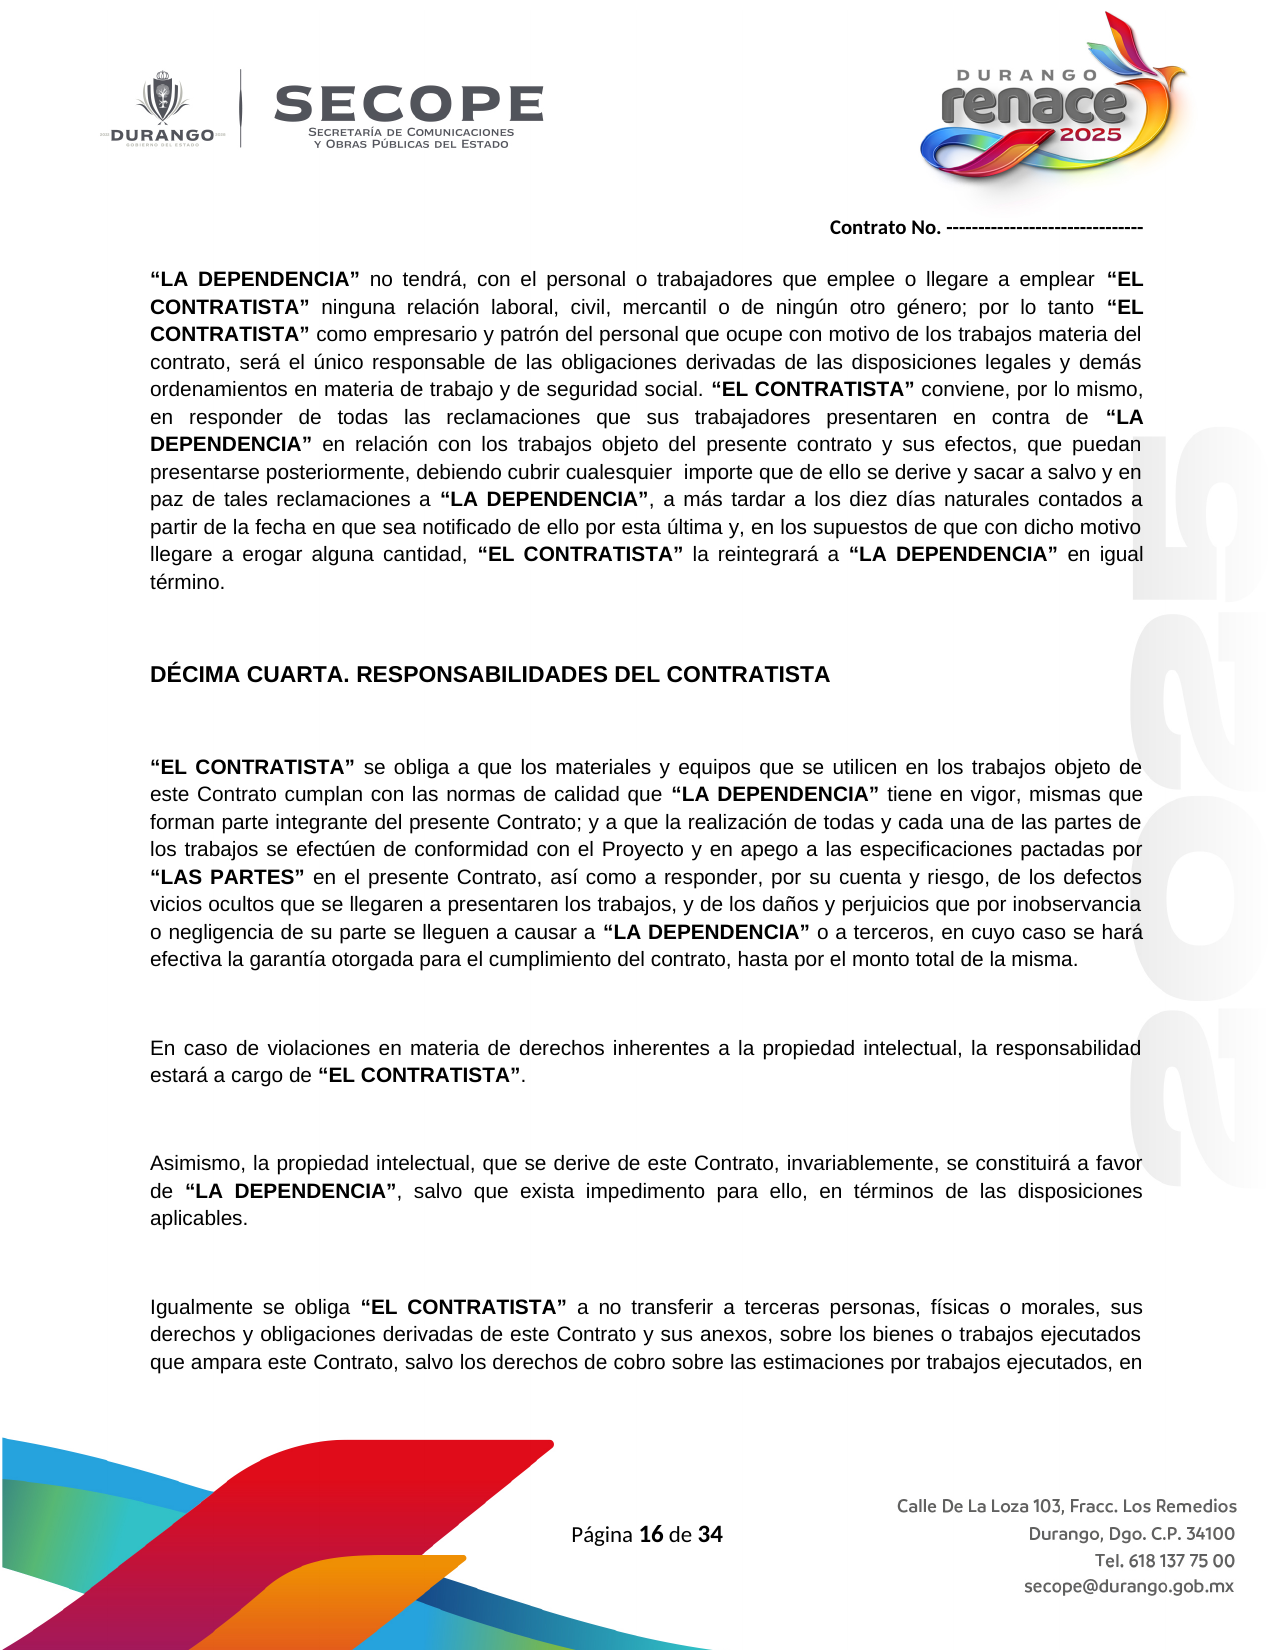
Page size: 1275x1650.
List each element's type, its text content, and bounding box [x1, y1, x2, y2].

text “LA DEPENDENCIA” no tendrá, con el personal o trabajadores que emplee o llegare a emplear “EL CONTRATISTA” ninguna relación laboral, civil, mercantil o de ningún otro género; por lo tanto “EL CONTRATISTA” como empresario y patrón del personal que ocupe con motivo de los trabajos materia del contrato, será el único responsable de las obligaciones derivadas de las disposiciones legales y demás ordenamientos en materia de trabajo y de seguridad social. “EL CONTRATISTA” conviene, por lo mismo, en responder de todas las reclamaciones que sus trabajadores presentaren en contra de “LA DEPENDENCIA” en relación con los trabajos objeto del presente contrato y sus efectos, que puedan presentarse posteriormente, debiendo cubrir cualesquier importe que de ello se derive y sacar a salvo y en paz de tales reclamaciones a “LA DEPENDENCIA”, a más tardar a los diez días naturales contados a partir de la fecha en que sea notificado de ello por esta última y, en los supuestos de que con dicho motivo llegare a erogar alguna cantidad, “EL CONTRATISTA” la reintegrará a “LA DEPENDENCIA” en igual término. [150, 267, 1144, 594]
text Asimismo, la propiedad intelectual, que se derive de este Contrato, invariablemente, se constituirá a favor de “LA DEPENDENCIA”, salvo que exista impedimento para ello, en términos de las disposiciones aplicables. [150, 1151, 1144, 1230]
text En caso de violaciones en materia de derechos inherentes a la propiedad intelectual, la responsabilidad estará a cargo de “EL CONTRATISTA”. [150, 1035, 1144, 1087]
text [150, 1294, 1144, 1373]
text “EL CONTRATISTA” se obliga a que los materiales y equipos que se utilicen en los trabajos objeto de este Contrato cumplan con las normas de calidad que “LA DEPENDENCIA” tiene en vigor, mismas que forman parte integrante del presente Contrato; y a que la realización de todas y cada una de las partes de los trabajos se efectúen de conformidad con el Proyecto y en apego a las especificaciones pactadas por “LAS PARTES” en el presente Contrato, así como a responder, por su cuenta y riesgo, de los defectos vicios ocultos que se llegaren a presentaren los trabajos, y de los daños y perjuicios que por inobservancia o negligencia de su parte se lleguen a causar a “LA DEPENDENCIA” o a terceros, en cuyo caso se hará efectiva la garantía otorgada para el cumplimiento del contrato, hasta por el monto total de la misma. [150, 754, 1144, 971]
text DÉCIMA CUARTA. RESPONSABILIDADES DEL CONTRATISTA [150, 661, 1144, 687]
picture [2, 10, 1271, 1650]
